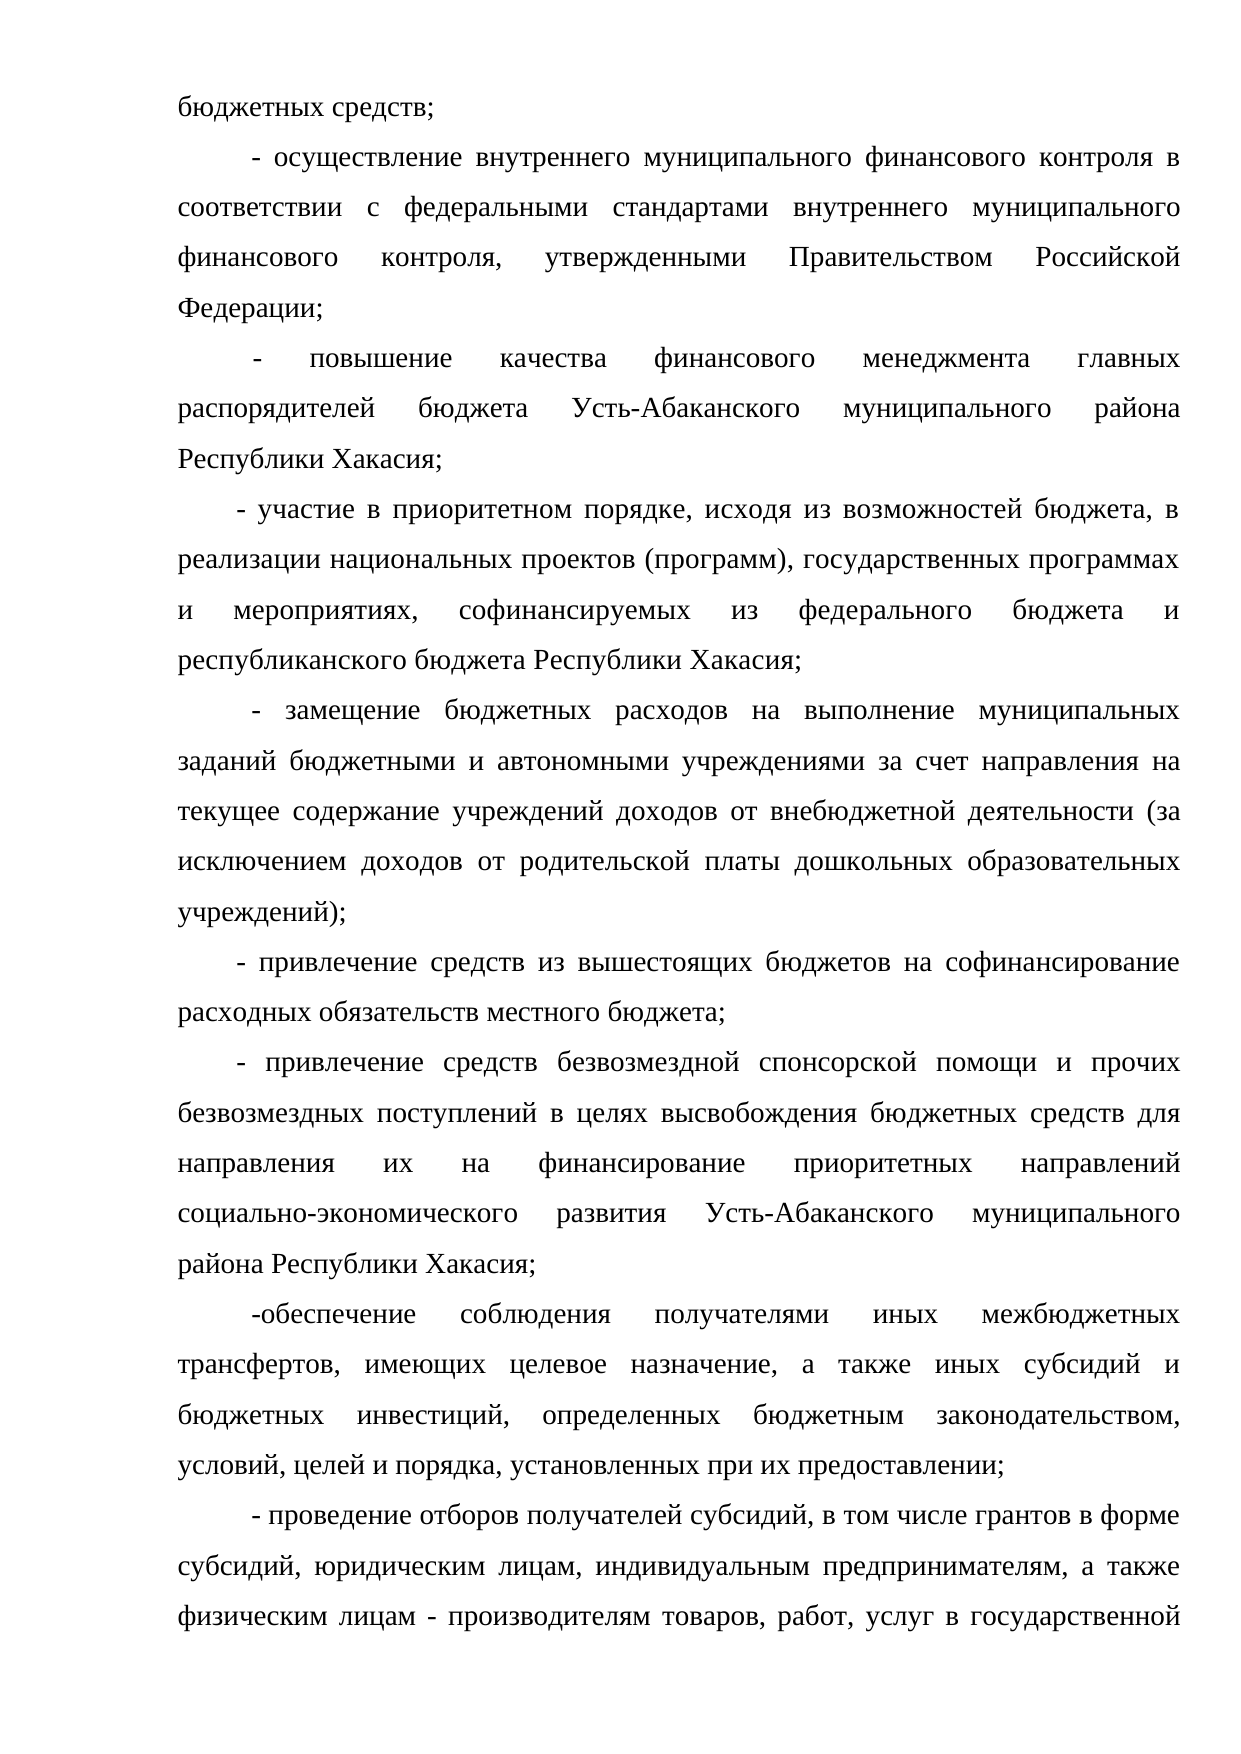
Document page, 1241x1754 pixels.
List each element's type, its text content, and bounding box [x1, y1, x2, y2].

text - привлечение средств безвозмездной спонсорской помощи и прочих безвозмездных поступлений в целях высвобождения бюджетных средств для направления их на финансирование приоритетных направлений социально-экономического развития Усть-Абаканского муниципального района Республики Хакасия; [177, 1044, 1181, 1279]
text - замещение бюджетных расходов на выполнение муниципальных заданий бюджетными и автономными учреждениями за счет направления на текущее содержание учреждений доходов от внебюджетной деятельности (за исключением доходов от родительской платы дошкольных образовательных учреждений); [177, 692, 1181, 927]
text - привлечение средств из вышестоящих бюджетов на софинансирование расходных обязательств местного бюджета; [177, 944, 1181, 1028]
text - участие в приоритетном порядке, исходя из возможностей бюджета, в реализации национальных проектов (программ), государственных программах и мероприятиях, софинансируемых из федерального бюджета и республиканского бюджета Республики Хакасия; [177, 491, 1181, 676]
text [177, 1497, 1181, 1632]
text - осуществление внутреннего муниципального финансового контроля в соответствии с федеральными стандартами внутреннего муниципального финансового контроля, утвержденными Правительством Российской Федерации; [177, 139, 1181, 323]
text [177, 89, 1181, 122]
text -обеспечение соблюдения получателями иных межбюджетных трансфертов, имеющих целевое назначение, а также иных субсидий и бюджетных инвестиций, определенных бюджетным законодательством, условий, целей и порядка, установленных при их предоставлении; [177, 1296, 1181, 1481]
text - повышение качества финансового менеджмента главных распорядителей бюджета Усть-Абаканского муниципального района Республики Хакасия; [177, 340, 1181, 474]
